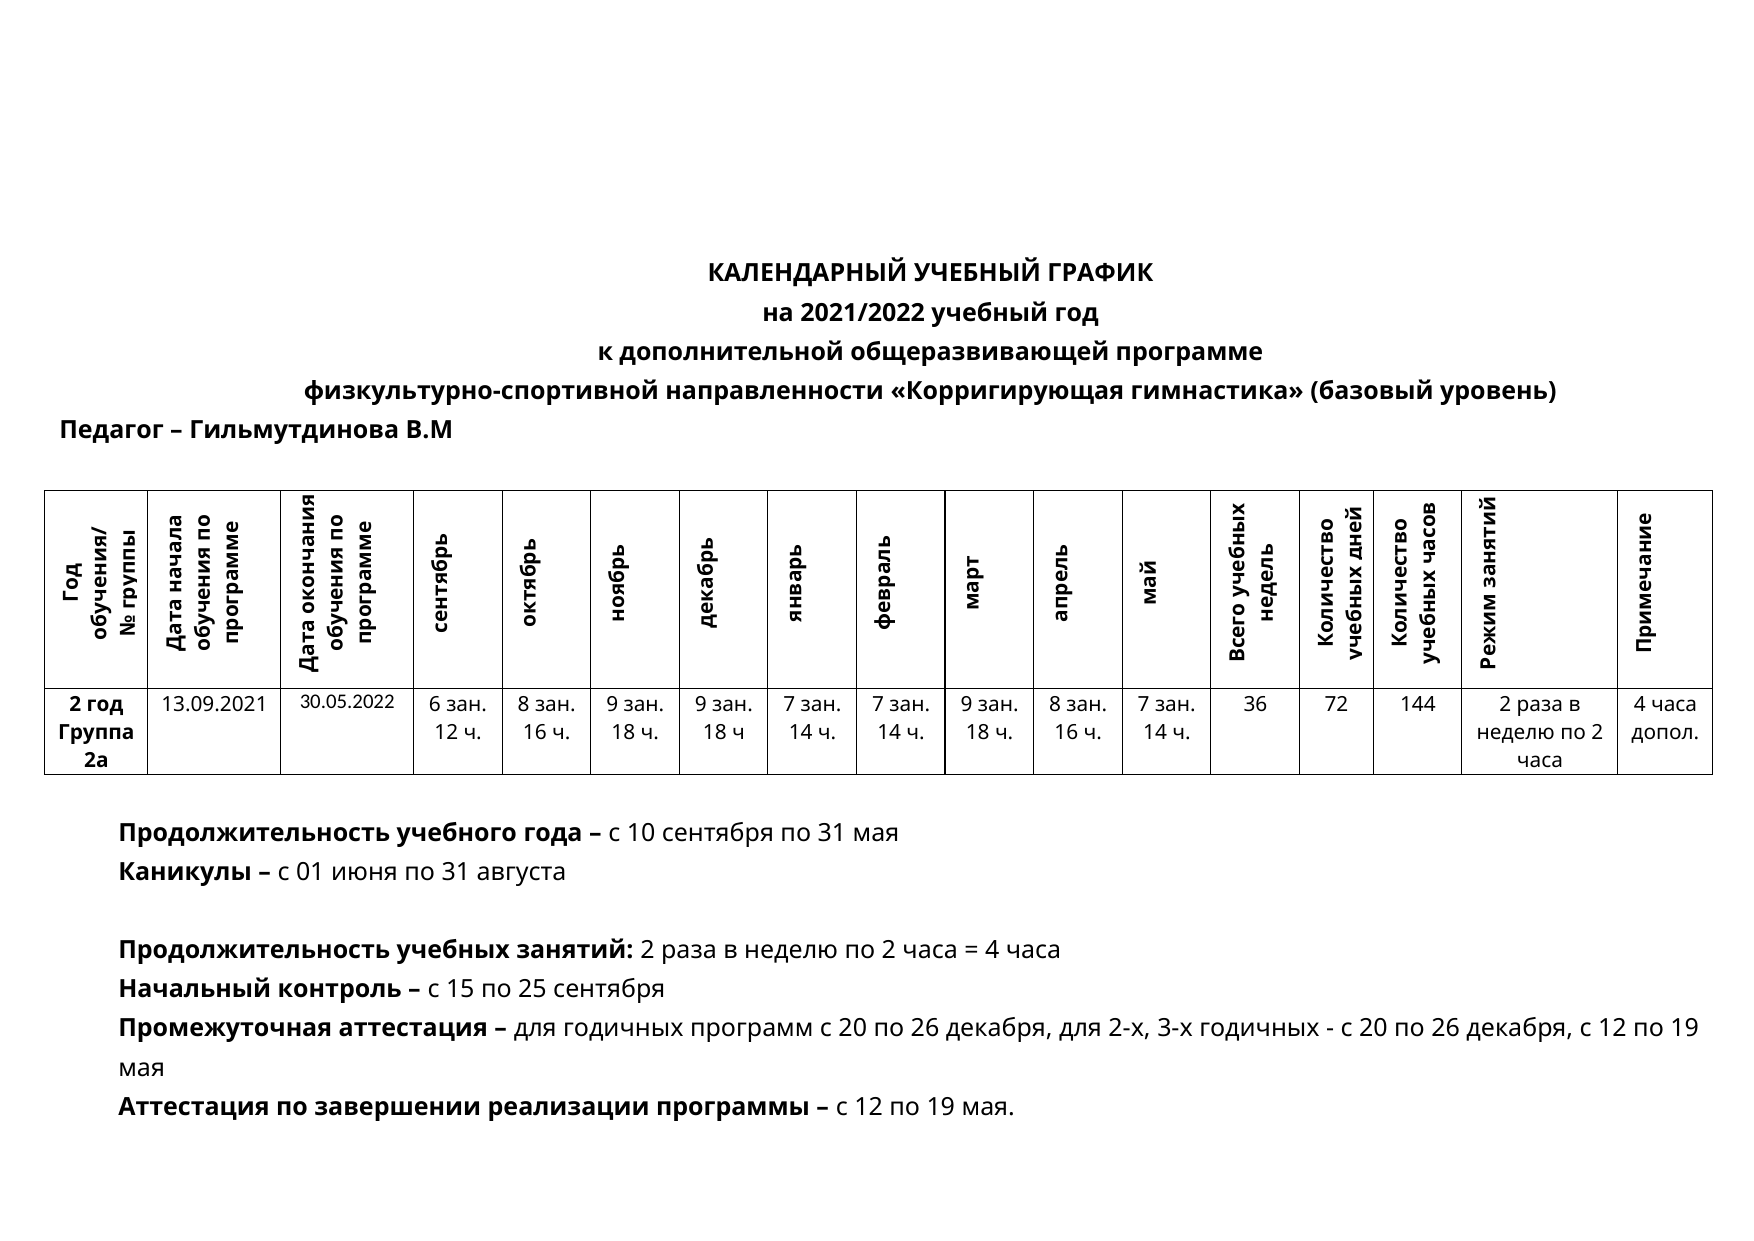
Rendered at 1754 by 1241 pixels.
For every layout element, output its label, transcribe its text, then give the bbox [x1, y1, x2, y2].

table_cell 30.05.2022 [281, 689, 413, 774]
table_cell 2 год Группа 2а [45, 689, 147, 774]
table_header декабрь [680, 491, 767, 688]
table_header сентябрь [414, 491, 502, 688]
table_header май [1123, 491, 1210, 688]
text к дополнительной общеразвивающей программе [118, 333, 1742, 367]
text Промежуточная аттестация – для годичных программ с 20 по 26 декабря, для 2-х, 3-х годичных - с 20 по 26 декабря, с 12 по 19 мая [118, 1010, 1742, 1083]
table_header Режим занятий [1462, 491, 1617, 688]
table_header Дата окончания обучения по программе [281, 491, 413, 688]
table_cell 6 зан. 12 ч. [414, 689, 502, 774]
table_cell 9 зан. 18 ч [680, 689, 767, 774]
table_cell 9 зан. 18 ч. [591, 689, 679, 774]
table_cell 13.09.2021 [148, 689, 280, 774]
table_header Год обучения/ № группы [45, 491, 147, 688]
table_cell 4 часа допол. [1618, 689, 1712, 774]
table_cell 8 зан. 16 ч. [1034, 689, 1122, 774]
text Каникулы – с 01 июня по 31 августа [118, 853, 1742, 887]
table_header Дата начала обучения по программе [148, 491, 280, 688]
text Продолжительность учебного года – с 10 сентября по 31 мая [118, 814, 1742, 848]
table_cell 7 зан. 14 ч. [857, 689, 944, 774]
table_header январь [768, 491, 856, 688]
table_header Количество учебных часов [1374, 491, 1461, 688]
table_cell 72 [1300, 689, 1373, 774]
table_cell 7 зан. 14 ч. [768, 689, 856, 774]
table_cell 8 зан. 16 ч. [503, 689, 590, 774]
text Продолжительность учебных занятий: 2 раза в неделю по 2 часа = 4 часа [118, 932, 1742, 966]
text Педагог – Гильмутдинова В.М [59, 412, 1742, 446]
table_cell 7 зан. 14 ч. [1123, 689, 1210, 774]
table_header апрель [1034, 491, 1122, 688]
table_header ноябрь [591, 491, 679, 688]
text КАЛЕНДАРНЫЙ УЧЕБНЫЙ ГРАФИК [118, 255, 1742, 289]
table_header март [946, 491, 1033, 688]
table_cell 144 [1374, 689, 1461, 774]
table_header Количество учебных дней [1300, 491, 1373, 688]
table_header февраль [857, 491, 944, 688]
table_cell 9 зан. 18 ч. [946, 689, 1033, 774]
text физкультурно-спортивной направленности «Корригирующая гимнастика» (базовый уровень) [118, 372, 1742, 407]
table_header Всего учебных недель [1211, 491, 1299, 688]
table_cell 2 раза в неделю по 2 часа [1462, 689, 1617, 774]
text на 2021/2022 учебный год [118, 294, 1742, 328]
table_header Примечание [1618, 491, 1712, 688]
text Аттестация по завершении реализации программы – с 12 по 19 мая. [118, 1088, 1742, 1122]
table_header октябрь [503, 491, 590, 688]
table_cell 36 [1211, 689, 1299, 774]
text Начальный контроль – с 15 по 25 сентября [118, 971, 1742, 1005]
